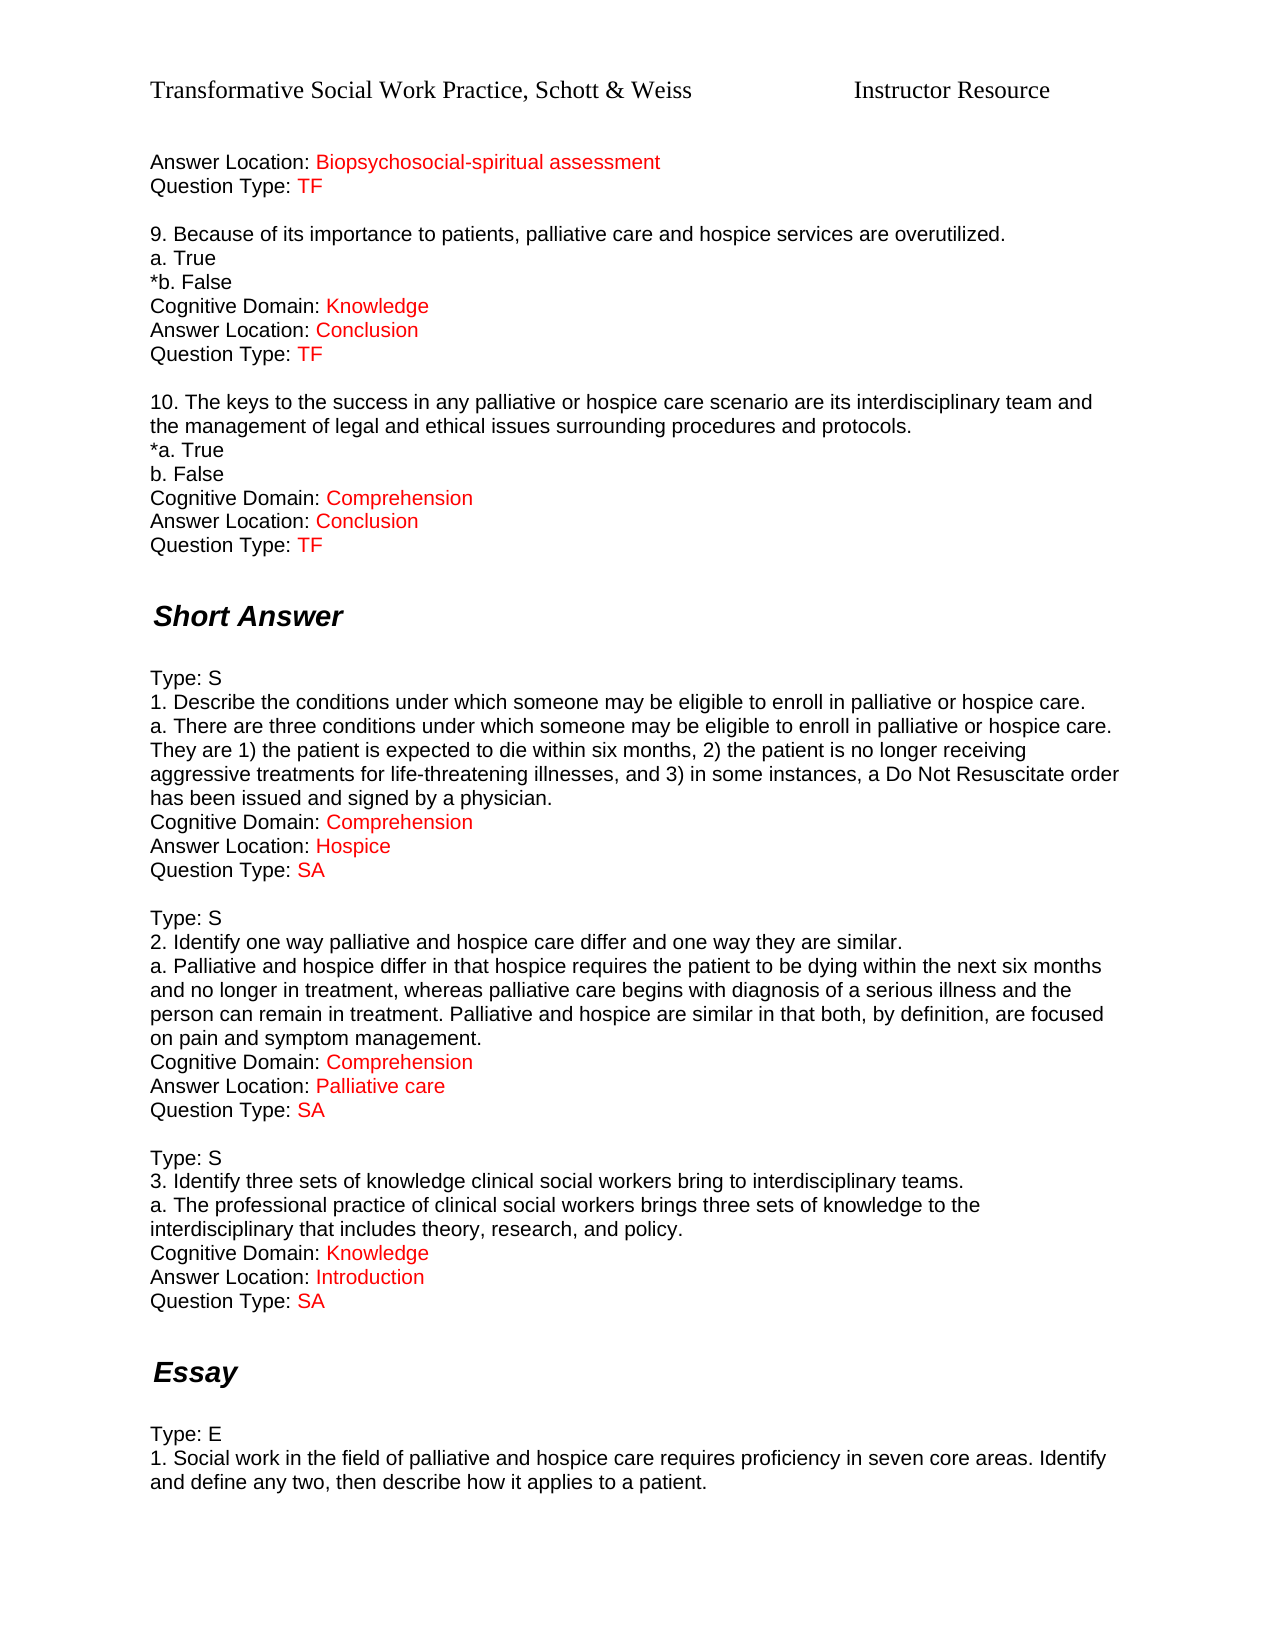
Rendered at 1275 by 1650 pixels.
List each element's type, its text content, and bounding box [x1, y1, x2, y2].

text Answer Location: Palliative care [150, 1073, 1125, 1097]
text Cognitive Domain: Comprehension [150, 810, 1125, 834]
text Answer Location: Conclusion [150, 318, 1125, 342]
text *a. True [150, 437, 1125, 461]
text Question Type: TF [150, 174, 1125, 198]
text 9. Because of its importance to patients, palliative care and hospice services are overutilized. [150, 222, 1125, 246]
text Answer Location: Introduction [150, 1265, 1125, 1289]
text Question Type: SA [150, 1289, 1125, 1313]
text 1. Describe the conditions under which someone may be eligible to enroll in palliative or hospice care. [150, 690, 1125, 714]
text Question Type: TF [150, 533, 1125, 557]
subtitle Essay [150, 1362, 1125, 1387]
text Type: S [150, 666, 1125, 690]
text Answer Location: Conclusion [150, 509, 1125, 533]
text Cognitive Domain: Comprehension [150, 485, 1125, 509]
text *b. False [150, 270, 1125, 294]
text a. The professional practice of clinical social workers brings three sets of knowledge to the interdisciplinary that includes theory, research, and policy. [150, 1193, 1125, 1241]
text Question Type: SA [150, 1097, 1125, 1121]
text Answer Location: Hospice [150, 834, 1125, 858]
text Type: S [150, 906, 1125, 930]
subtitle Short Answer [150, 606, 1125, 631]
text Type: S [150, 1145, 1125, 1169]
text a. There are three conditions under which someone may be eligible to enroll in palliative or hospice care. They are 1) the patient is expected to die within six months, 2) the patient is no longer receiving aggressive treatments for life-threatening illnesses, and 3) in some instances, a Do Not Resuscitate order has been issued and signed by a physician. [150, 714, 1125, 810]
text Cognitive Domain: Knowledge [150, 1241, 1125, 1265]
text Type: E [150, 1422, 1125, 1446]
text Cognitive Domain: Knowledge [150, 294, 1125, 318]
text 10. The keys to the success in any palliative or hospice care scenario are its interdisciplinary team and the management of legal and ethical issues surrounding procedures and protocols. [150, 389, 1125, 437]
text 2. Identify one way palliative and hospice care differ and one way they are similar. [150, 930, 1125, 954]
text Answer Location: Biopsychosocial-spiritual assessment [150, 150, 1125, 174]
text 3. Identify three sets of knowledge clinical social workers bring to interdisciplinary teams. [150, 1169, 1125, 1193]
text 1. Social work in the field of palliative and hospice care requires proficiency in seven core areas. Identify and define any two, then describe how it applies to a patient. [150, 1446, 1125, 1494]
text b. False [150, 461, 1125, 485]
text Question Type: TF [150, 342, 1125, 366]
text a. True [150, 246, 1125, 270]
text Question Type: SA [150, 858, 1125, 882]
text a. Palliative and hospice differ in that hospice requires the patient to be dying within the next six months and no longer in treatment, whereas palliative care begins with diagnosis of a serious illness and the person can remain in treatment. Palliative and hospice are similar in that both, by definition, are focused on pain and symptom management. [150, 954, 1125, 1049]
text Cognitive Domain: Comprehension [150, 1049, 1125, 1073]
